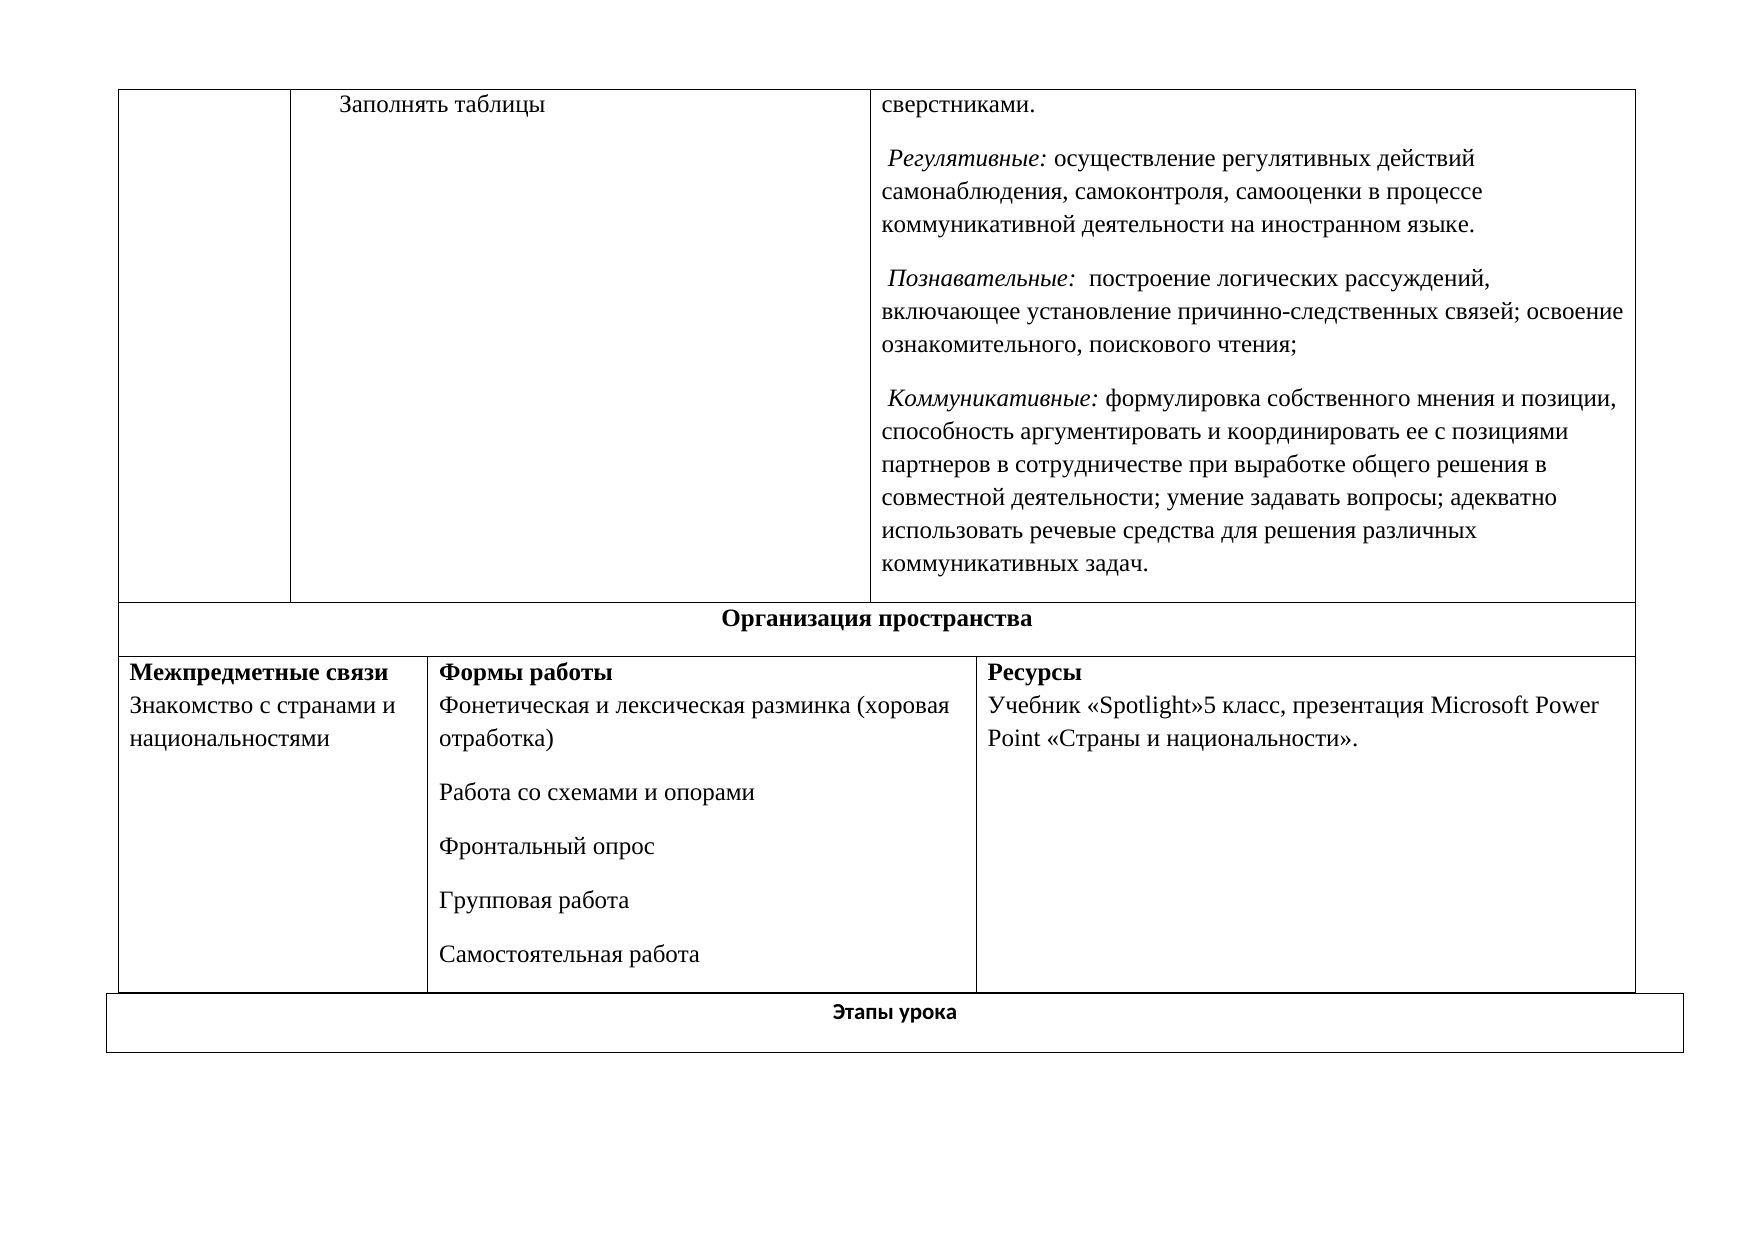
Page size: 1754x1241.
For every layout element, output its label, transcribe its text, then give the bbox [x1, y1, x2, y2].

table_header Этапы урока [107, 994, 1683, 1052]
table_cell Организация пространства [119, 603, 1635, 656]
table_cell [291, 90, 870, 602]
table_cell Ресурсы Учебник «Spotlight»5 класс, презентация Microsoft Power Point «Страны и национальности». [977, 657, 1635, 992]
table_cell Формы работы Фонетическая и лексическая разминка (хоровая отработка) Работа со схемами и опорами Фронтальный опрос Групповая работа Самостоятельная работа [428, 657, 976, 992]
table_cell Межпредметные связи Знакомство с странами и национальностями [119, 657, 427, 992]
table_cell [871, 90, 1635, 602]
